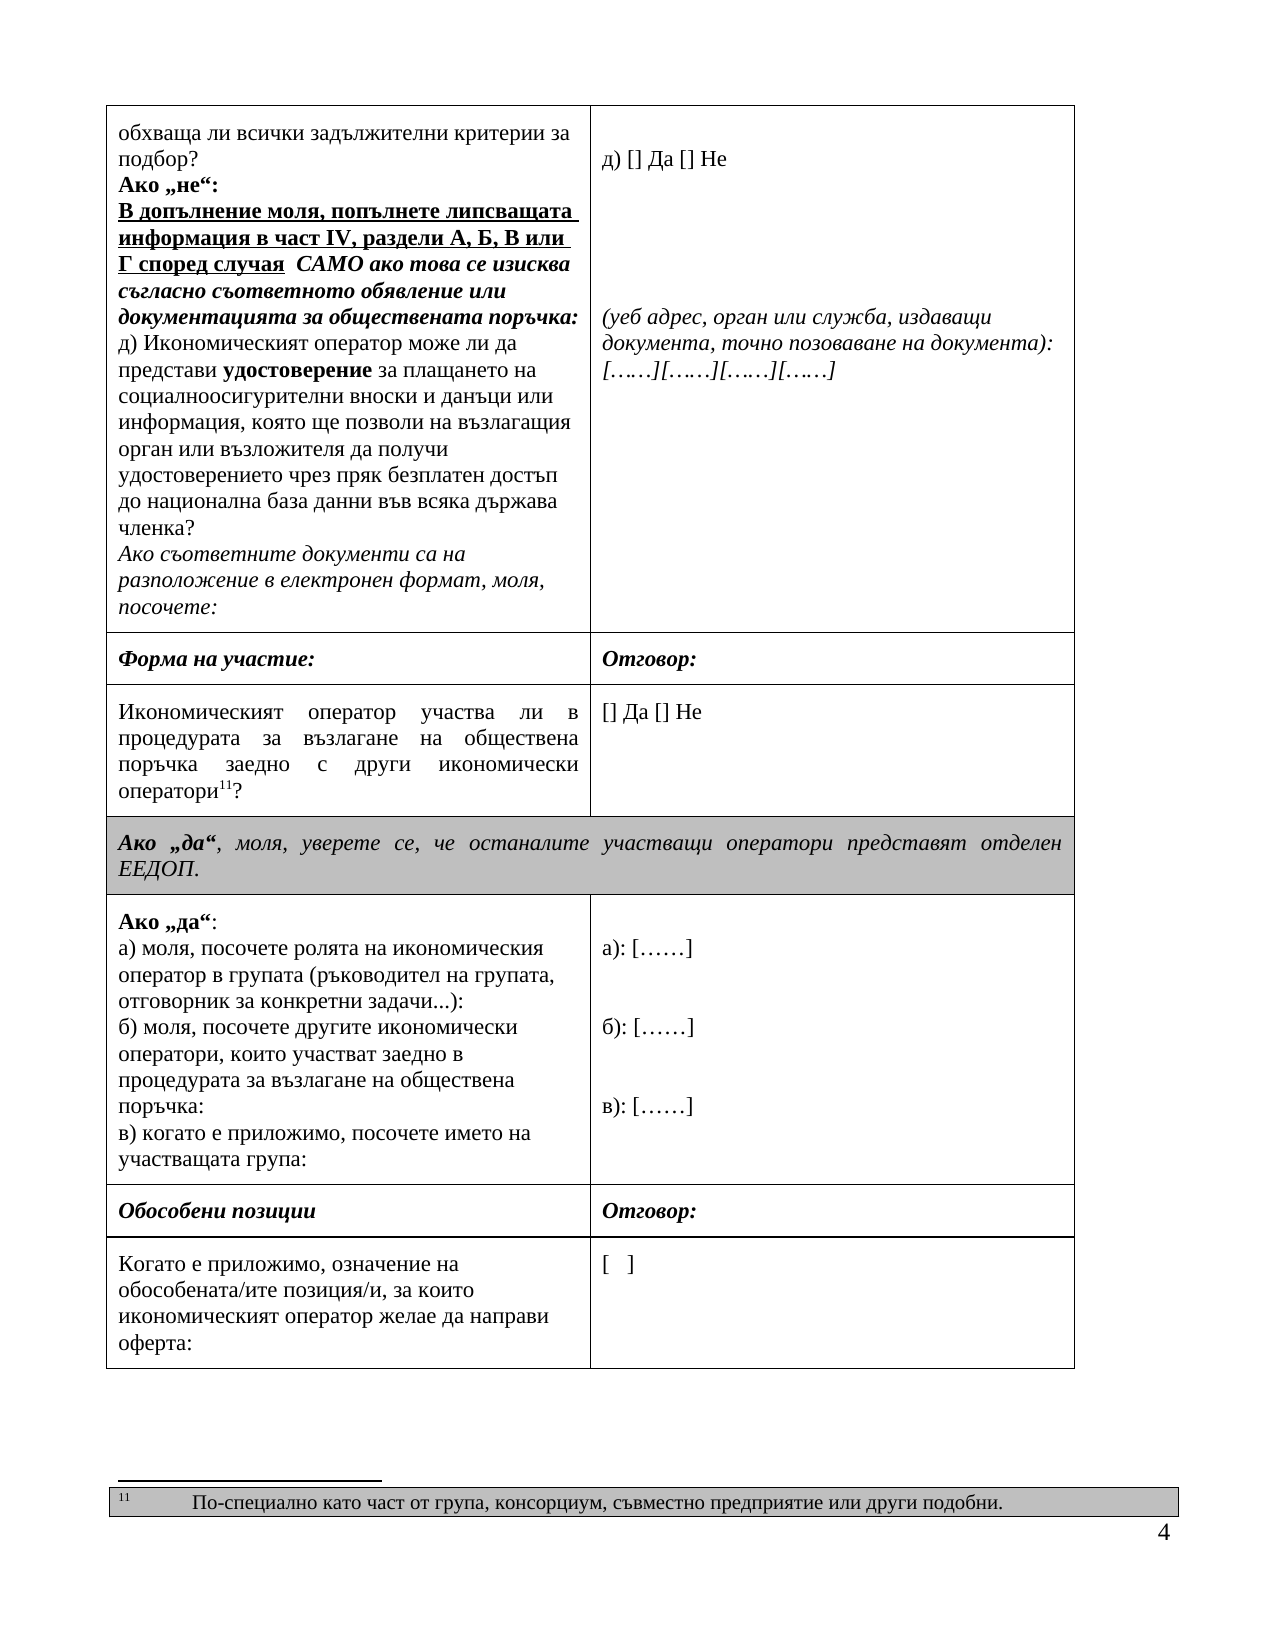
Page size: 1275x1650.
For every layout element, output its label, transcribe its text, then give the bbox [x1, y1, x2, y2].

table_cell Ако „да“, моля, уверете се, че останалите участващи оператори представят отделен ЕЕДОП. [107, 817, 1074, 894]
table_cell Обособени позиции [107, 1185, 590, 1236]
table_cell [] Да [] Не [591, 685, 1074, 816]
table_cell Отговор: [591, 1185, 1074, 1236]
table_cell Ако „да“: а) моля, посочете ролята на икономическия оператор в групата (ръководител на групата, отговорник за конкретни задачи...): б) моля, посочете другите икономически оператори, които участват заедно в процедурата за възлагане на обществена поръчка: в) когато е приложимо, посочете името на участващата група: [107, 895, 590, 1184]
table_cell Отговор: [591, 633, 1074, 684]
table_cell Когато е приложимо, означение на обособената/ите позиция/и, за които икономическият оператор желае да направи оферта: [107, 1238, 590, 1368]
table_cell Форма на участие: [107, 633, 590, 684]
table_cell [ ] [591, 1238, 1074, 1368]
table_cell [591, 106, 1074, 632]
table_cell Икономическият оператор участва ли в процедурата за възлагане на обществена поръчка заедно с други икономически оператори? [107, 685, 590, 816]
table_cell а): [……] б): [……] в): [……] [591, 895, 1074, 1184]
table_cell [107, 106, 590, 632]
